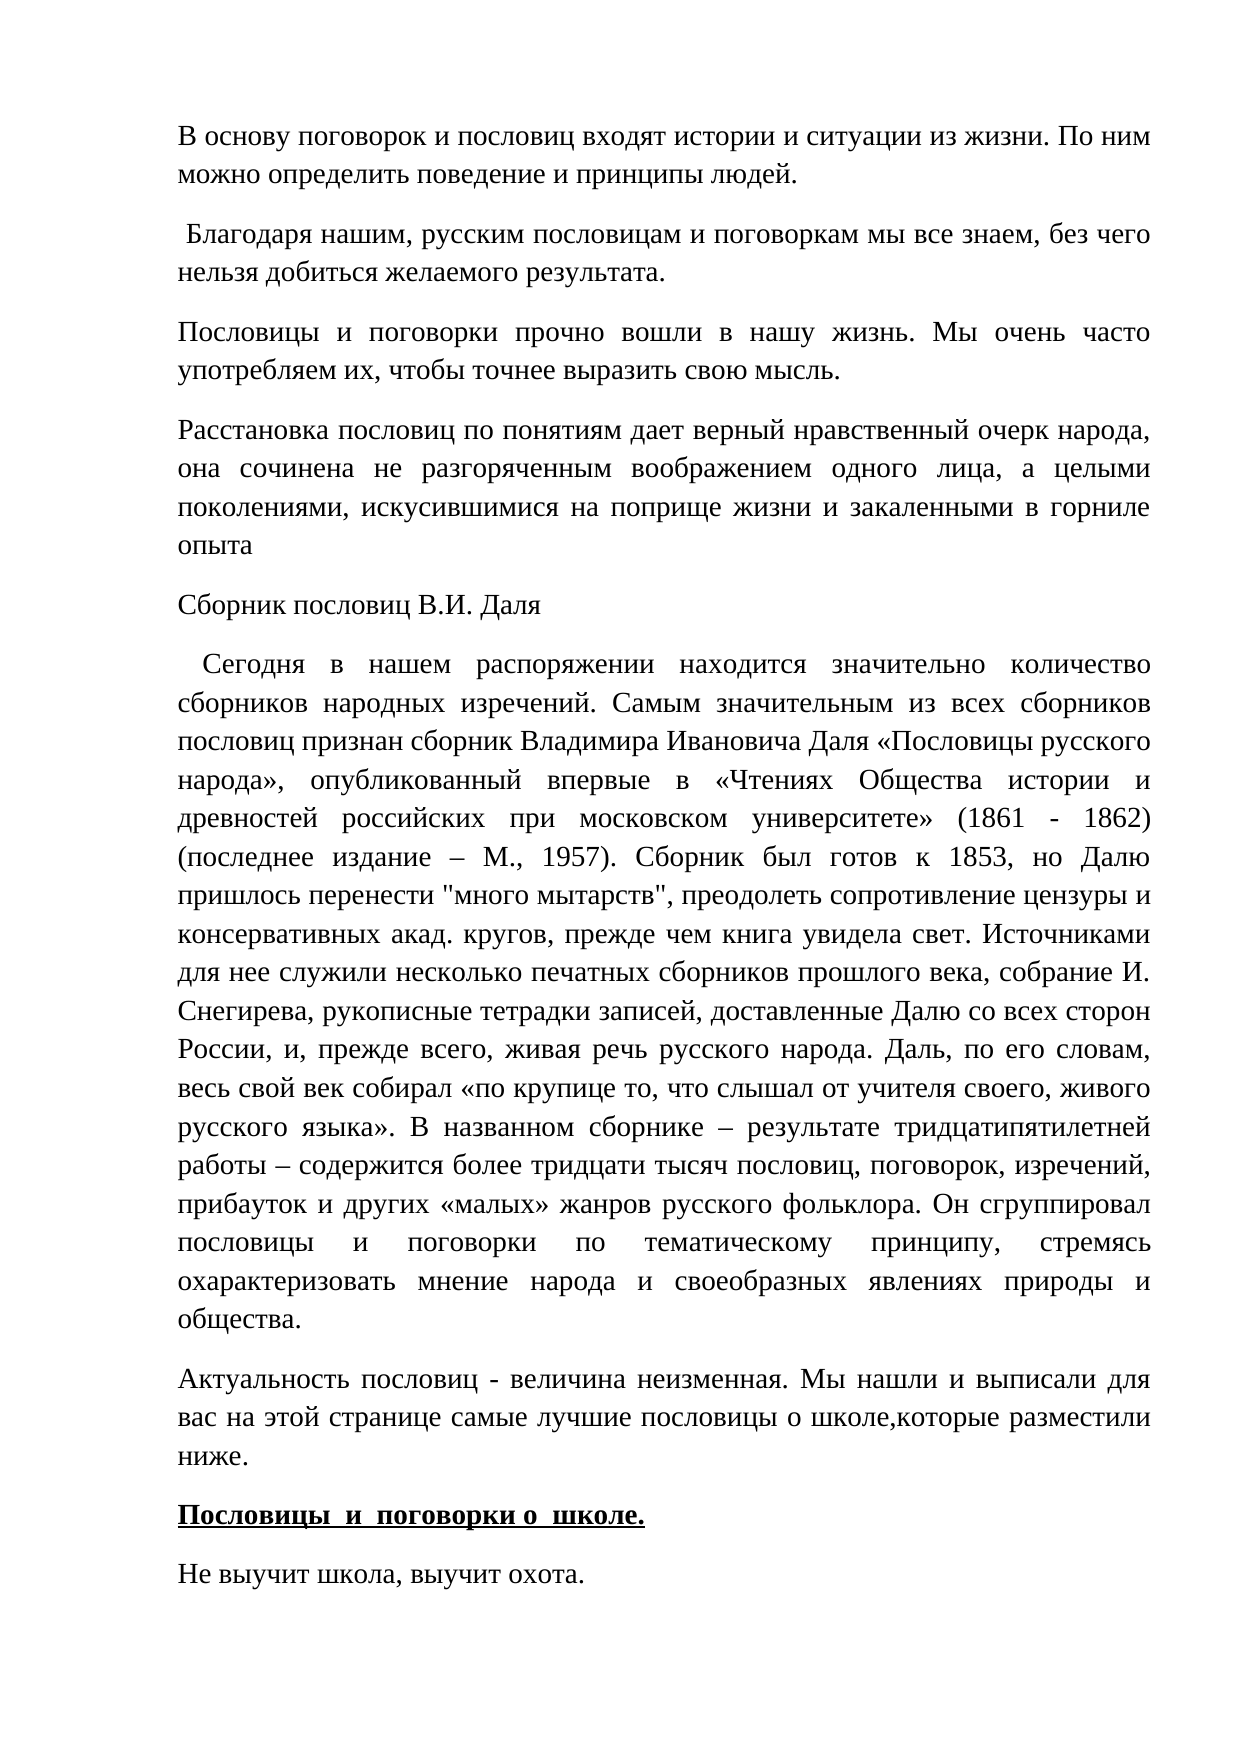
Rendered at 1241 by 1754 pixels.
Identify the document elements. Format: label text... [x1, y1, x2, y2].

text Актуальность пословиц - величина неизменная. Мы нашли и выписали для вас на этой странице самые лучшие пословицы о школе,которые разместили ниже. [177, 1361, 1152, 1471]
text Сегодня в нашем распоряжении находится значительно количество сборников народных изречений. Самым значительным из всех сборников пословиц признан сборник Владимира Ивановича Даля «Пословицы русского народа», опубликованный впервые в «Чтениях Общества истории и древностей российских при московском университете» (1861 - 1862) (последнее издание – М., 1957). Сборник был готов к 1853, но Далю пришлось перенести "много мытарств", преодолеть сопротивление цензуры и консервативных акад. кругов, прежде чем книга увидела свет. Источниками для нее служили несколько печатных сборников прошлого века, собрание И. Снегирева, рукописные тетрадки записей, доставленные Далю со всех сторон России, и, прежде всего, живая речь русского народа. Даль, по его словам, весь свой век собирал «по крупице то, что слышал от учителя своего, живого русского языка». В названном сборнике – результате тридцатипятилетней работы – содержится более тридцати тысяч пословиц, поговорок, изречений, прибауток и других «малых» жанров русского фольклора. Он сгруппировал пословицы и поговорки по тематическому принципу, стремясь охарактеризовать мнение народа и своеобразных явлениях природы и общества. [177, 646, 1152, 1335]
text Расстановка пословиц по понятиям дает верный нравственный очерк народа, она сочинена не разгоряченным воображением одного лица, а целыми поколениями, искусившимися на поприще жизни и закаленными в горниле опыта [177, 412, 1152, 561]
text В основу поговорок и пословиц входят истории и ситуации из жизни. По ним можно определить поведение и принципы людей. [177, 118, 1152, 190]
text Сборник пословиц В.И. Даля [177, 587, 1152, 620]
text Благодаря нашим, русским пословицам и поговоркам мы все знаем, без чего нельзя добиться желаемого результата. [177, 216, 1152, 288]
text Пословицы и поговорки о школе. [177, 1497, 1152, 1531]
text Пословицы и поговорки прочно вошли в нашу жизнь. Мы очень часто употребляем их, чтобы точнее выразить свою мысль. [177, 314, 1152, 386]
text Не выучит школа, выучит охота. [177, 1557, 1152, 1590]
